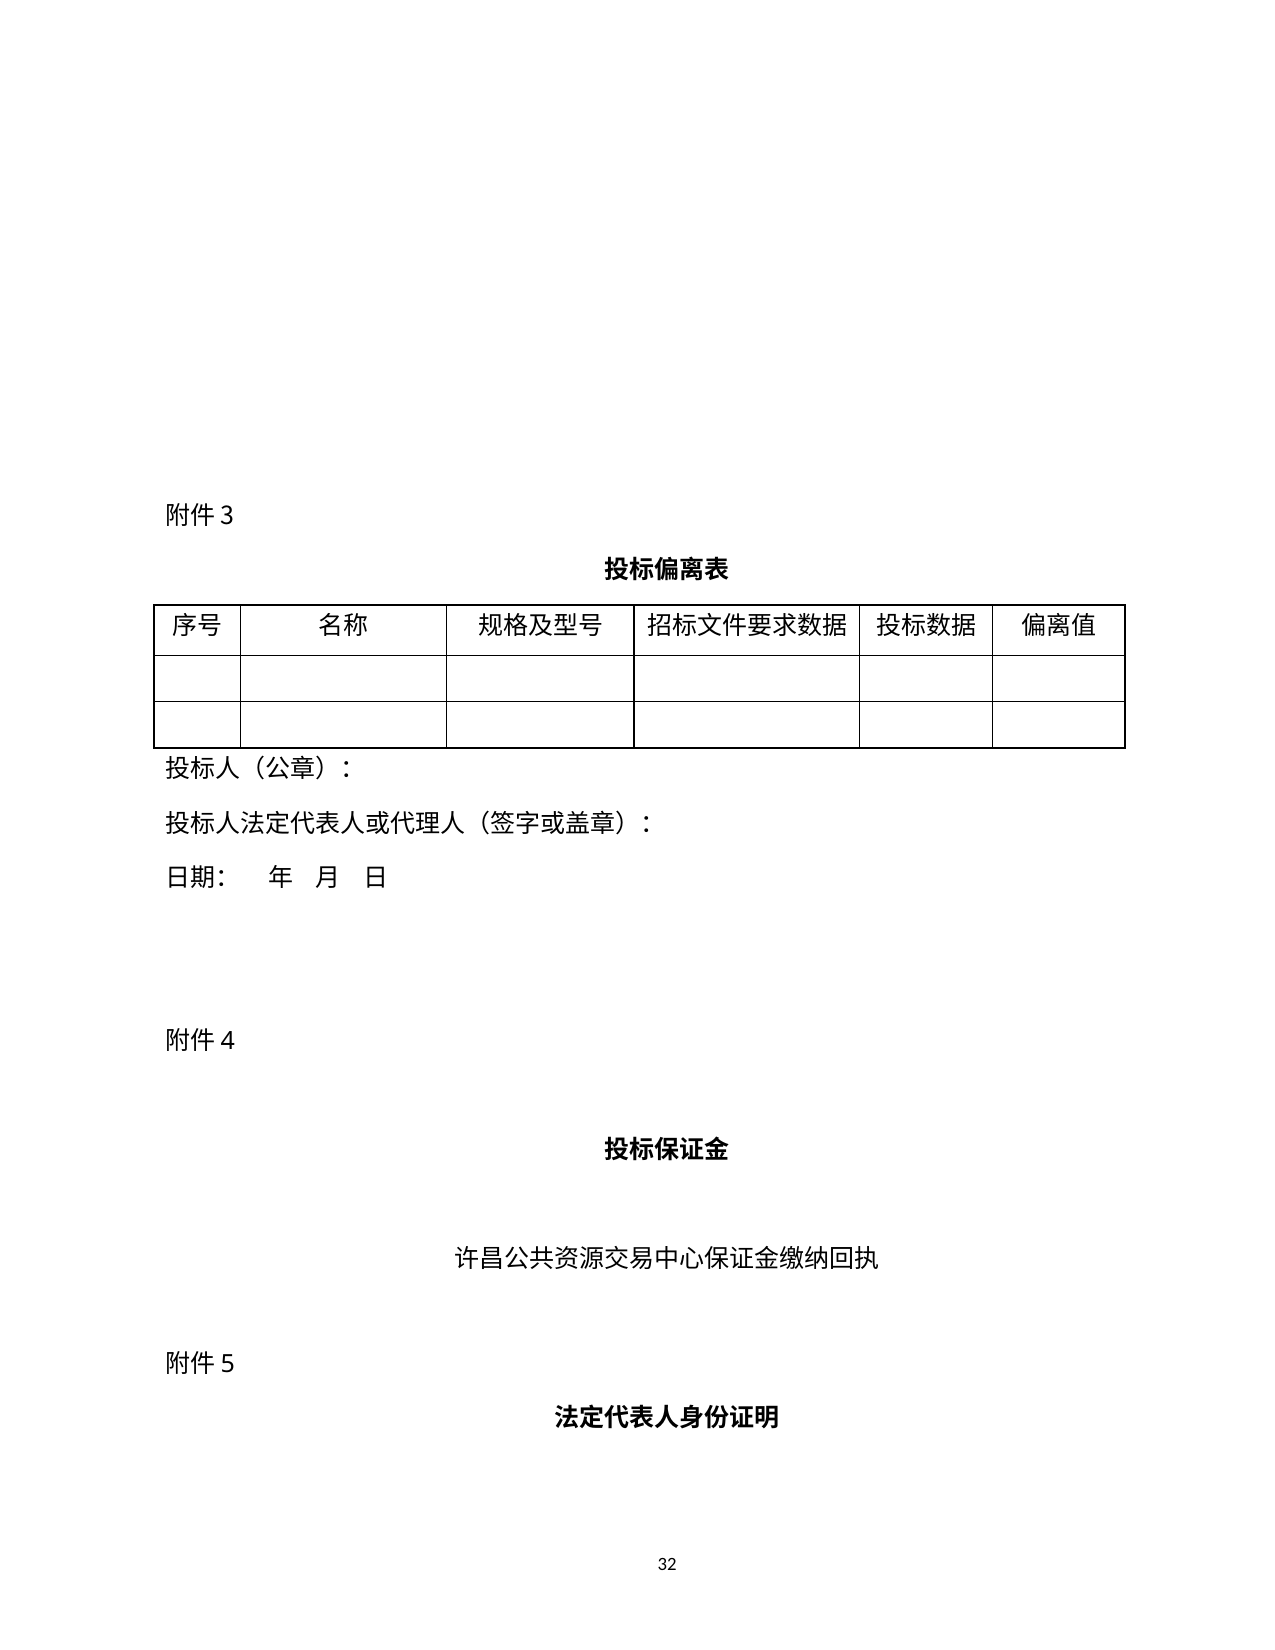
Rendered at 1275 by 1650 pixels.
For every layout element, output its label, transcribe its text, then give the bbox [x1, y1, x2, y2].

table_header 投标数据 [860, 606, 992, 654]
table_cell [155, 702, 240, 747]
table_cell [993, 656, 1124, 701]
text 许昌公共资源交易中心保证金缴纳回执 [165, 1238, 1169, 1274]
table_cell [860, 656, 992, 701]
text 日期： 年 月 日 [165, 857, 1169, 894]
table_cell [447, 656, 633, 701]
table_cell [860, 702, 992, 747]
table_cell [993, 702, 1124, 747]
table_header 偏离值 [993, 606, 1124, 654]
table_header 序号 [155, 606, 240, 654]
table_cell [155, 656, 240, 701]
text 投标偏离表 [165, 550, 1169, 586]
text 投标人（公章）： [165, 749, 1169, 785]
table_cell [447, 702, 633, 747]
table_header 招标文件要求数据 [635, 606, 859, 654]
text 附件5 [165, 1343, 1169, 1380]
table_cell [635, 702, 859, 747]
table_cell [241, 656, 446, 701]
text 附件4 [165, 1021, 1169, 1057]
table_cell [241, 702, 446, 747]
text 投标人法定代表人或代理人（签字或盖章）： [165, 803, 1169, 839]
table_header 规格及型号 [447, 606, 633, 654]
text 投标保证金 [165, 1129, 1169, 1166]
text 法定代表人身份证明 [165, 1398, 1169, 1434]
text 附件3 [165, 495, 1169, 532]
table_header 名称 [241, 606, 446, 654]
table_cell [635, 656, 859, 701]
